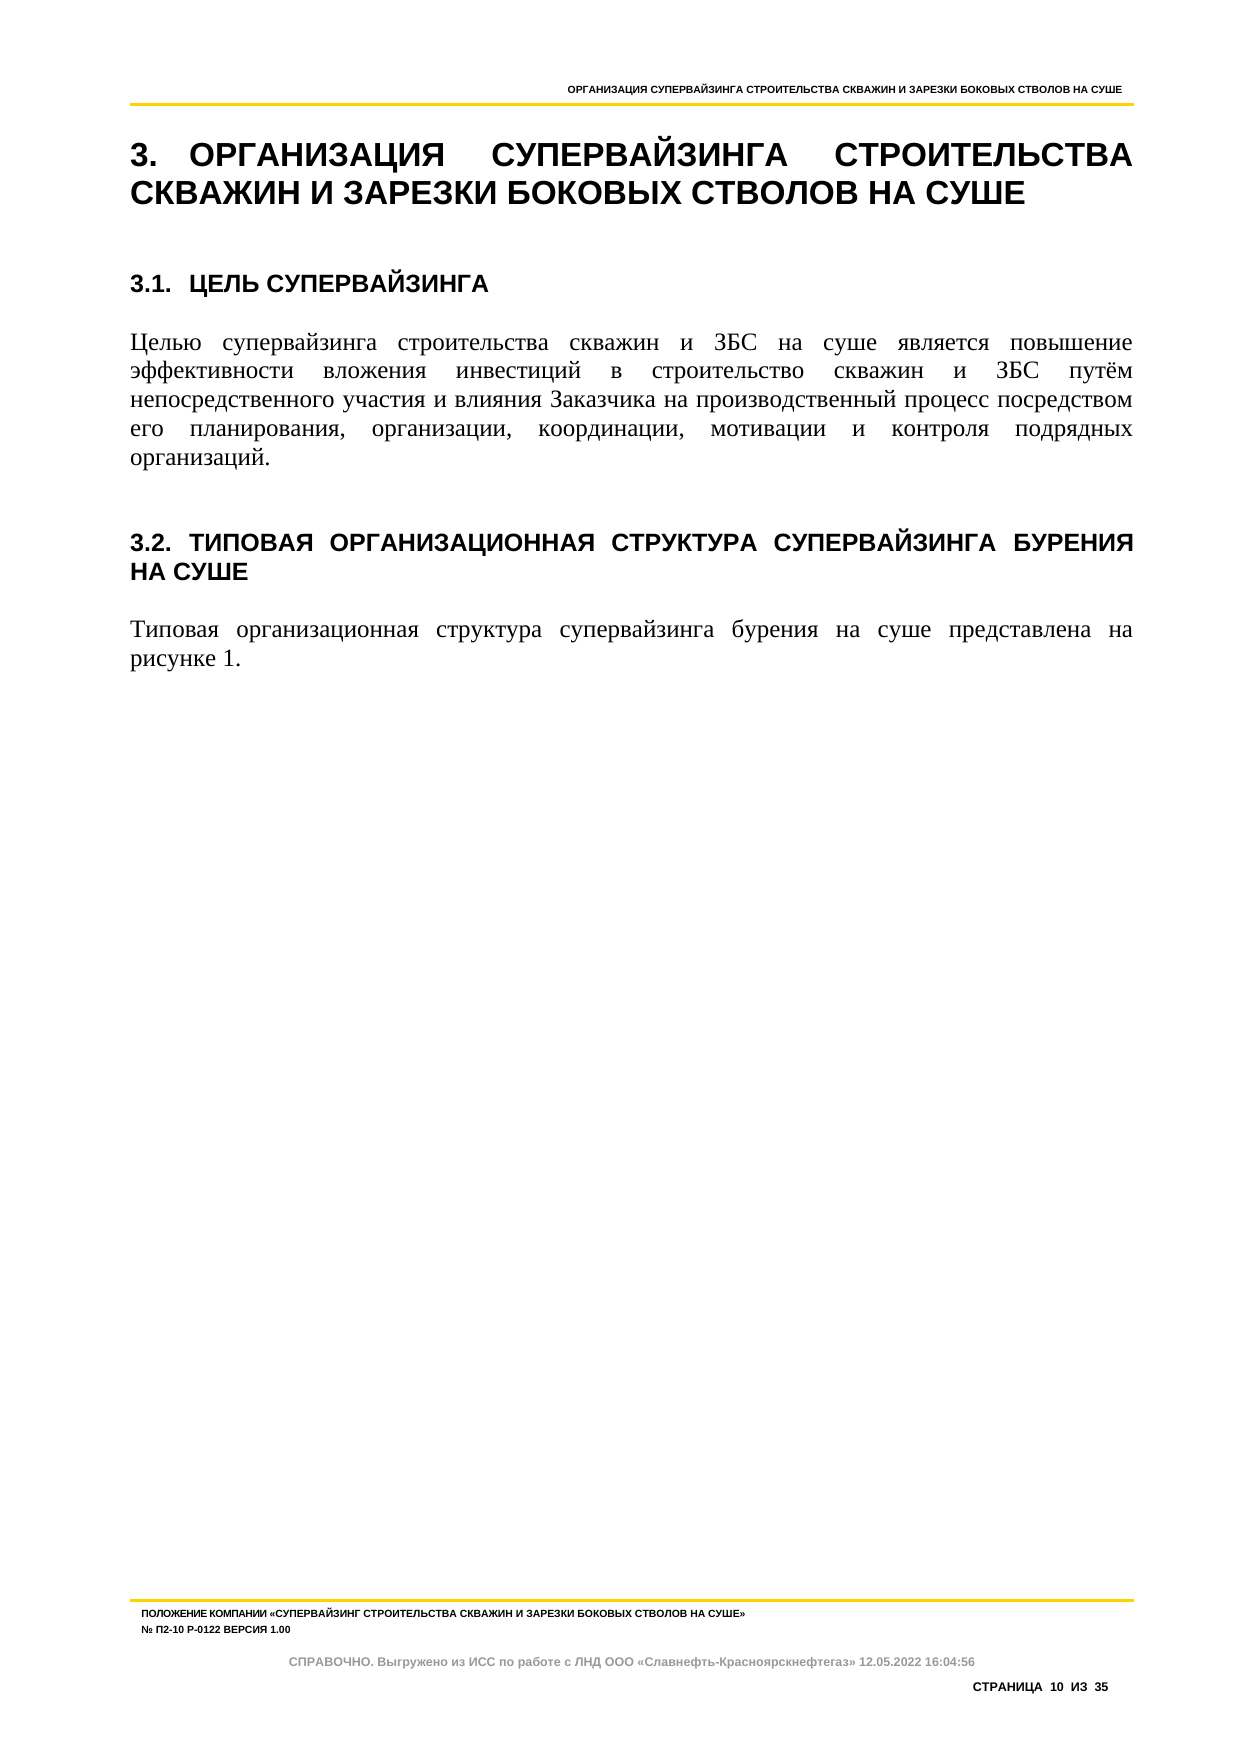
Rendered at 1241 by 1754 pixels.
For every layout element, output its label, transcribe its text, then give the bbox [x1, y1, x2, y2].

text ОРГАНИЗАЦИЯ СУПЕРВАЙЗИНГА СТРОИТЕЛЬСТВА СКВАЖИН И ЗАРЕЗКИ БОКОВЫХ СТВОЛОВ НА СУШЕ [130, 135, 1134, 212]
list ТИПОВАЯ ОРГАНИЗАЦИОННАЯ СТРУКТУРА СУПЕРВАЙЗИНГА БУРЕНИЯ НА СУШЕ [130, 528, 1134, 586]
list ЦЕЛЬ СУПЕРВАЙЗИНГА [130, 269, 1134, 298]
text Типовая организационная структура супервайзинга бурения на суше представлена на рисунке 1. [130, 614, 1134, 672]
text Целью супервайзинга строительства скважин и ЗБС на суше является повышение эффективности вложения инвестиций в строительство скважин и ЗБС путём непосредственного участия и влияния Заказчика на производственный процесс посредством его планирования, организации, координации, мотивации и контроля подрядных организаций. [130, 327, 1134, 471]
